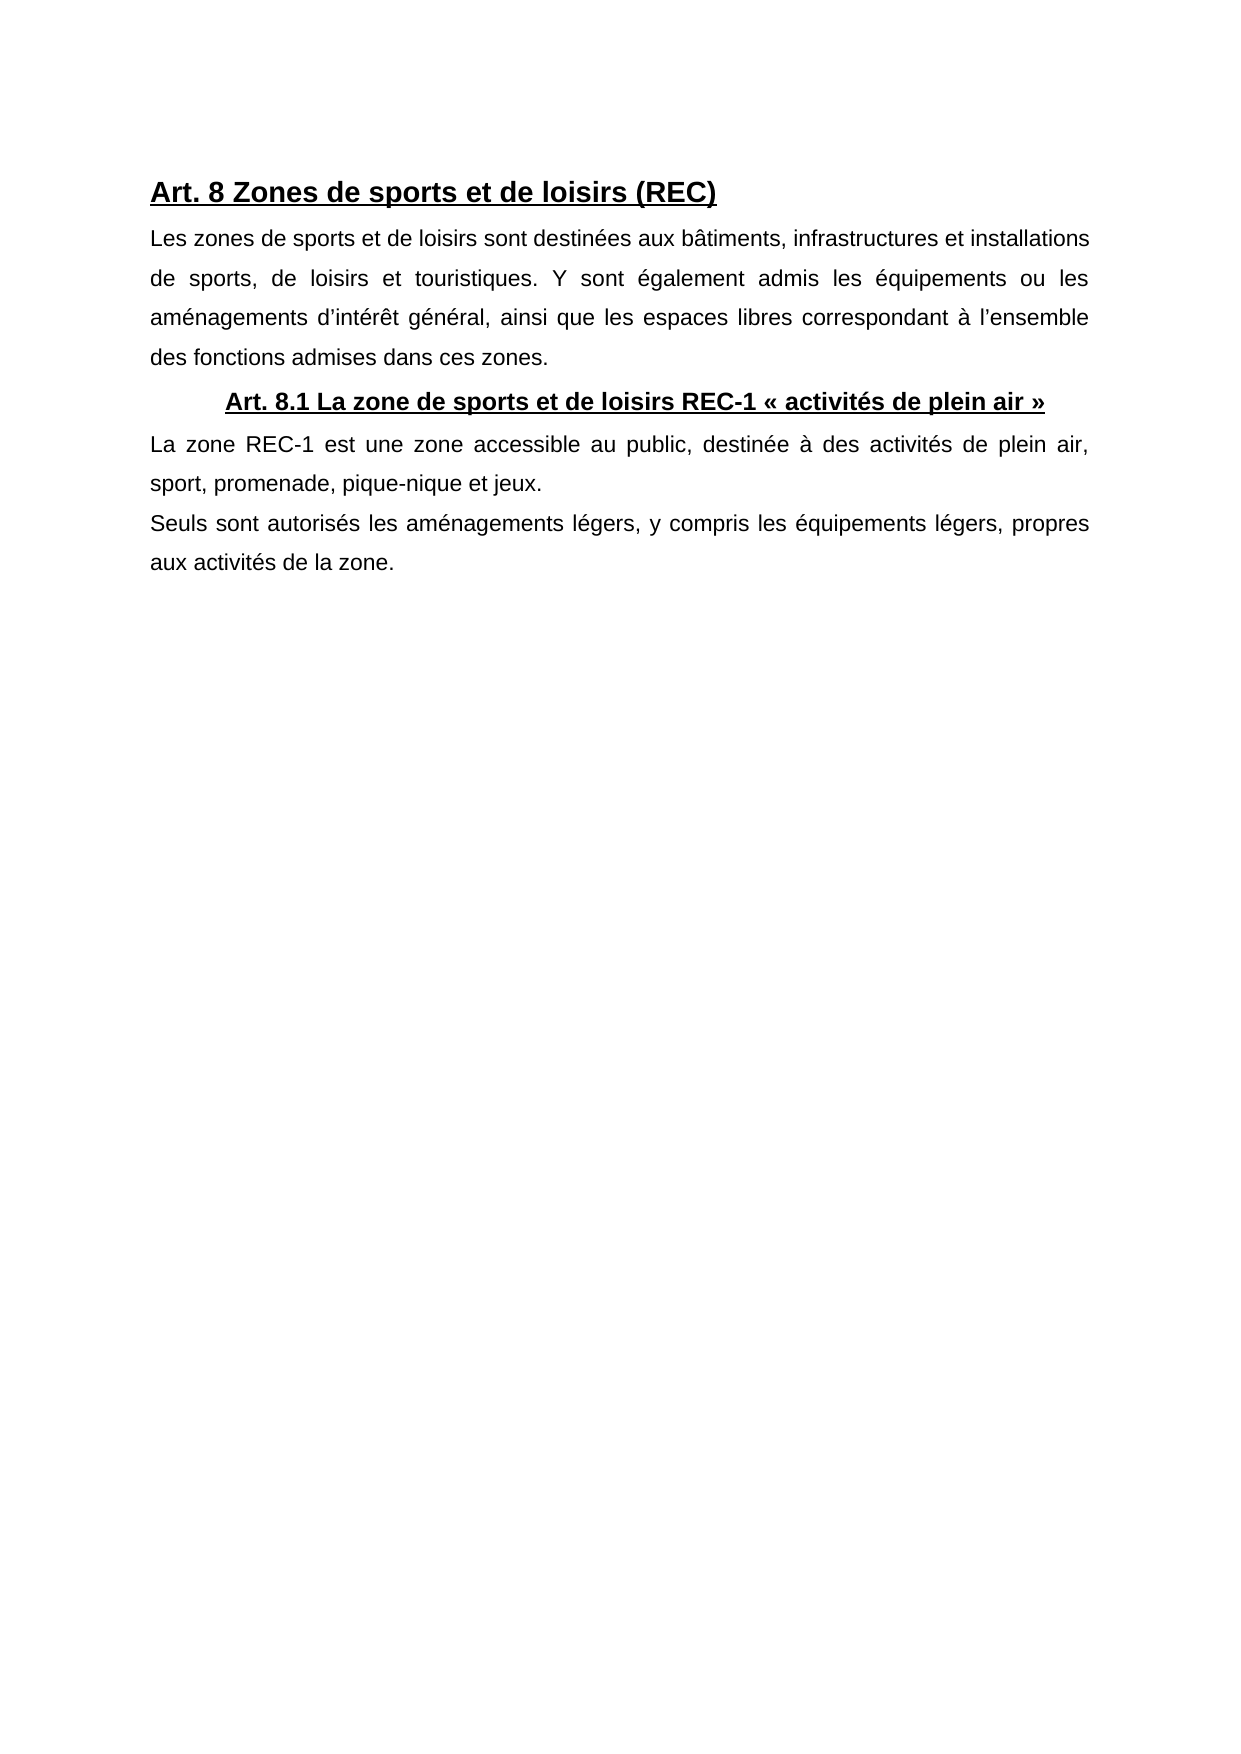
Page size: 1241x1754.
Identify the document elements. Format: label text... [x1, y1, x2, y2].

text La zone REC-1 est une zone accessible au public, destinée à des activités de plein air, sport, promenade, pique-nique et jeux. [150, 431, 1090, 496]
text Les zones de sports et de loisirs sont destinées aux bâtiments, infrastructures et installations de sports, de loisirs et touristiques. Y sont également admis les équipements ou les aménagements d’intérêt général, ainsi que les espaces libres correspondant à l’ensemble des fonctions admises dans ces zones. [150, 225, 1090, 370]
subtitle Art. 8.1 La zone de sports et de loisirs REC-1 « activités de plein air » [225, 387, 1090, 416]
subtitle Art. 8 Zones de sports et de loisirs (REC) [150, 175, 1090, 208]
text Seuls sont autorisés les aménagements légers, y compris les équipements légers, propres aux activités de la zone. [150, 509, 1090, 575]
